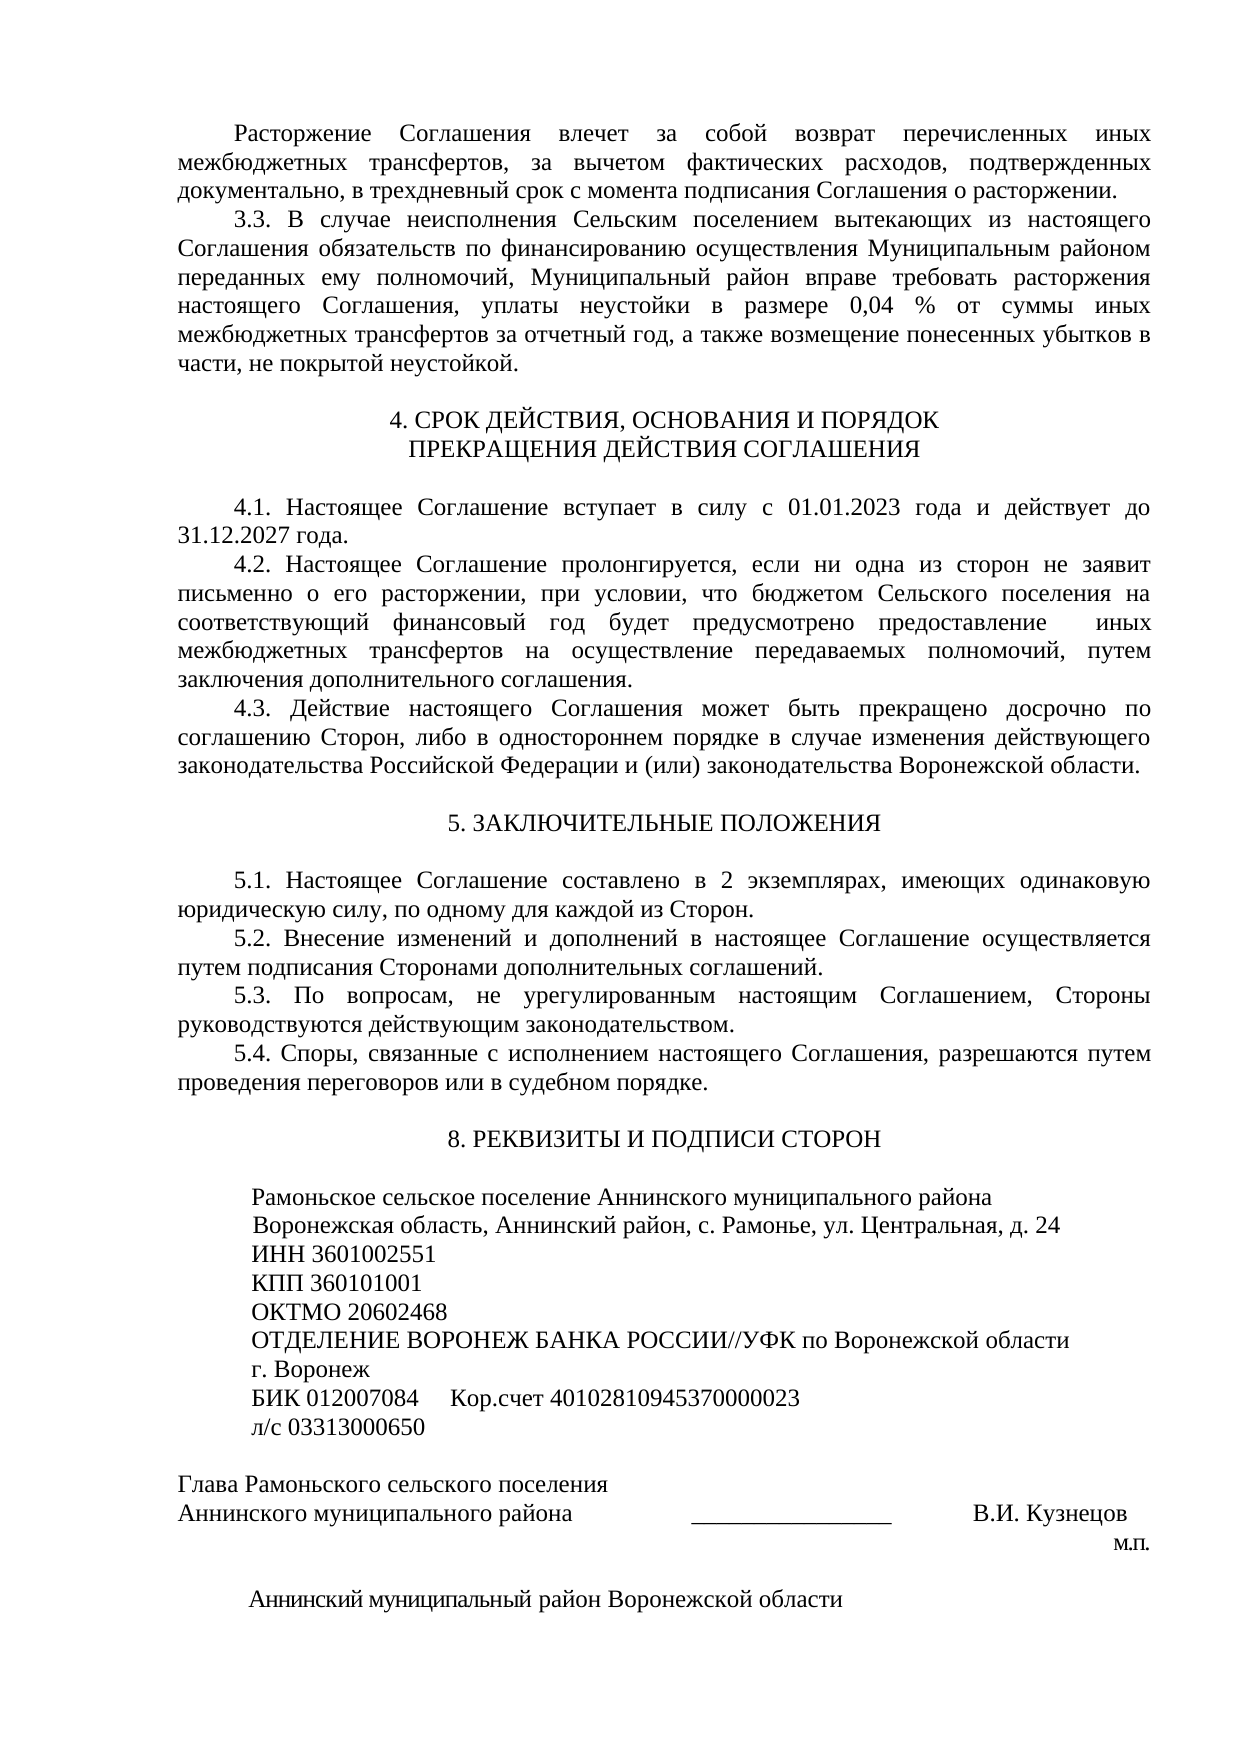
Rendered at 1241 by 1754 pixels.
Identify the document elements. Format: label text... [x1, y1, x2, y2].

text ОТДЕЛЕНИЕ ВОРОНЕЖ БАНКА РОССИИ//УФК по Воронежской области [177, 1326, 1152, 1354]
text КПП 360101001 [177, 1268, 1152, 1297]
text 4. СРОК ДЕЙСТВИЯ, ОСНОВАНИЯ И ПОРЯДОК [177, 406, 1152, 434]
text Аннинского муниципального района ________________ В.И. Кузнецов [177, 1498, 1152, 1527]
text г. Воронеж [177, 1354, 1152, 1383]
text БИК 012007084 Кор.счет 40102810945370000023 [177, 1383, 1152, 1412]
text Расторжение Соглашения влечет за собой возврат перечисленных иных межбюджетных трансфертов, за вычетом фактических расходов, подтвержденных документально, в трехдневный срок с момента подписания Соглашения о расторжении. [177, 118, 1152, 204]
text Воронежская область, Аннинский район, с. Рамонье, ул. Центральная, д. 24 [177, 1211, 1152, 1239]
text 5.3. По вопросам, не урегулированным настоящим Соглашением, Стороны руководствуются действующим законодательством. [177, 981, 1152, 1038]
text 5. ЗАКЛЮЧИТЕЛЬНЫЕ ПОЛОЖЕНИЯ [177, 808, 1152, 837]
text 5.1. Настоящее Соглашение составлено в 2 экземплярах, имеющих одинаковую юридическую силу, по одному для каждой из Сторон. [177, 866, 1152, 923]
text л/с 03313000650 [177, 1412, 1152, 1441]
text ПРЕКРАЩЕНИЯ ДЕЙСТВИЯ СОГЛАШЕНИЯ [177, 434, 1152, 463]
text 5.4. Споры, связанные с исполнением настоящего Соглашения, разрешаются путем проведения переговоров или в судебном порядке. [177, 1038, 1152, 1096]
text 4.2. Настоящее Соглашение пролонгируется, если ни одна из сторон не заявит письменно о его расторжении, при условии, что бюджетом Сельского поселения на соответствующий финансовый год будет предусмотрено предоставление иных межбюджетных трансфертов на осуществление передаваемых полномочий, путем заключения дополнительного соглашения. [177, 549, 1152, 693]
text 4.3. Действие настоящего Соглашения может быть прекращено досрочно по соглашению Сторон, либо в одностороннем порядке в случае изменения действующего законодательства Российской Федерации и (или) законодательства Воронежской области. [177, 693, 1152, 779]
text Аннинский муниципальный район Воронежской области [177, 1584, 1152, 1613]
text 4.1. Настоящее Соглашение вступает в силу с 01.01.2023 года и действует до 31.12.2027 года. [177, 492, 1152, 549]
text ОКТМО 20602468 [177, 1297, 1152, 1326]
text ИНН 3601002551 [177, 1239, 1152, 1268]
text 5.2. Внесение изменений и дополнений в настоящее Соглашение осуществляется путем подписания Сторонами дополнительных соглашений. [177, 923, 1152, 981]
text м.п. [183, 1527, 1152, 1556]
text Рамоньское сельское поселение Аннинского муниципального района [251, 1182, 1152, 1211]
text 8. РЕКВИЗИТЫ И ПОДПИСИ СТОРОН [177, 1124, 1152, 1153]
text Глава Рамоньского сельского поселения [177, 1469, 1152, 1498]
text 3.3. В случае неисполнения Сельским поселением вытекающих из настоящего Соглашения обязательств по финансированию осуществления Муниципальным районом переданных ему полномочий, Муниципальный район вправе требовать расторжения настоящего Соглашения, уплаты неустойки в размере 0,04 % от суммы иных межбюджетных трансфертов за отчетный год, а также возмещение понесенных убытков в части, не покрытой неустойкой. [177, 204, 1152, 377]
